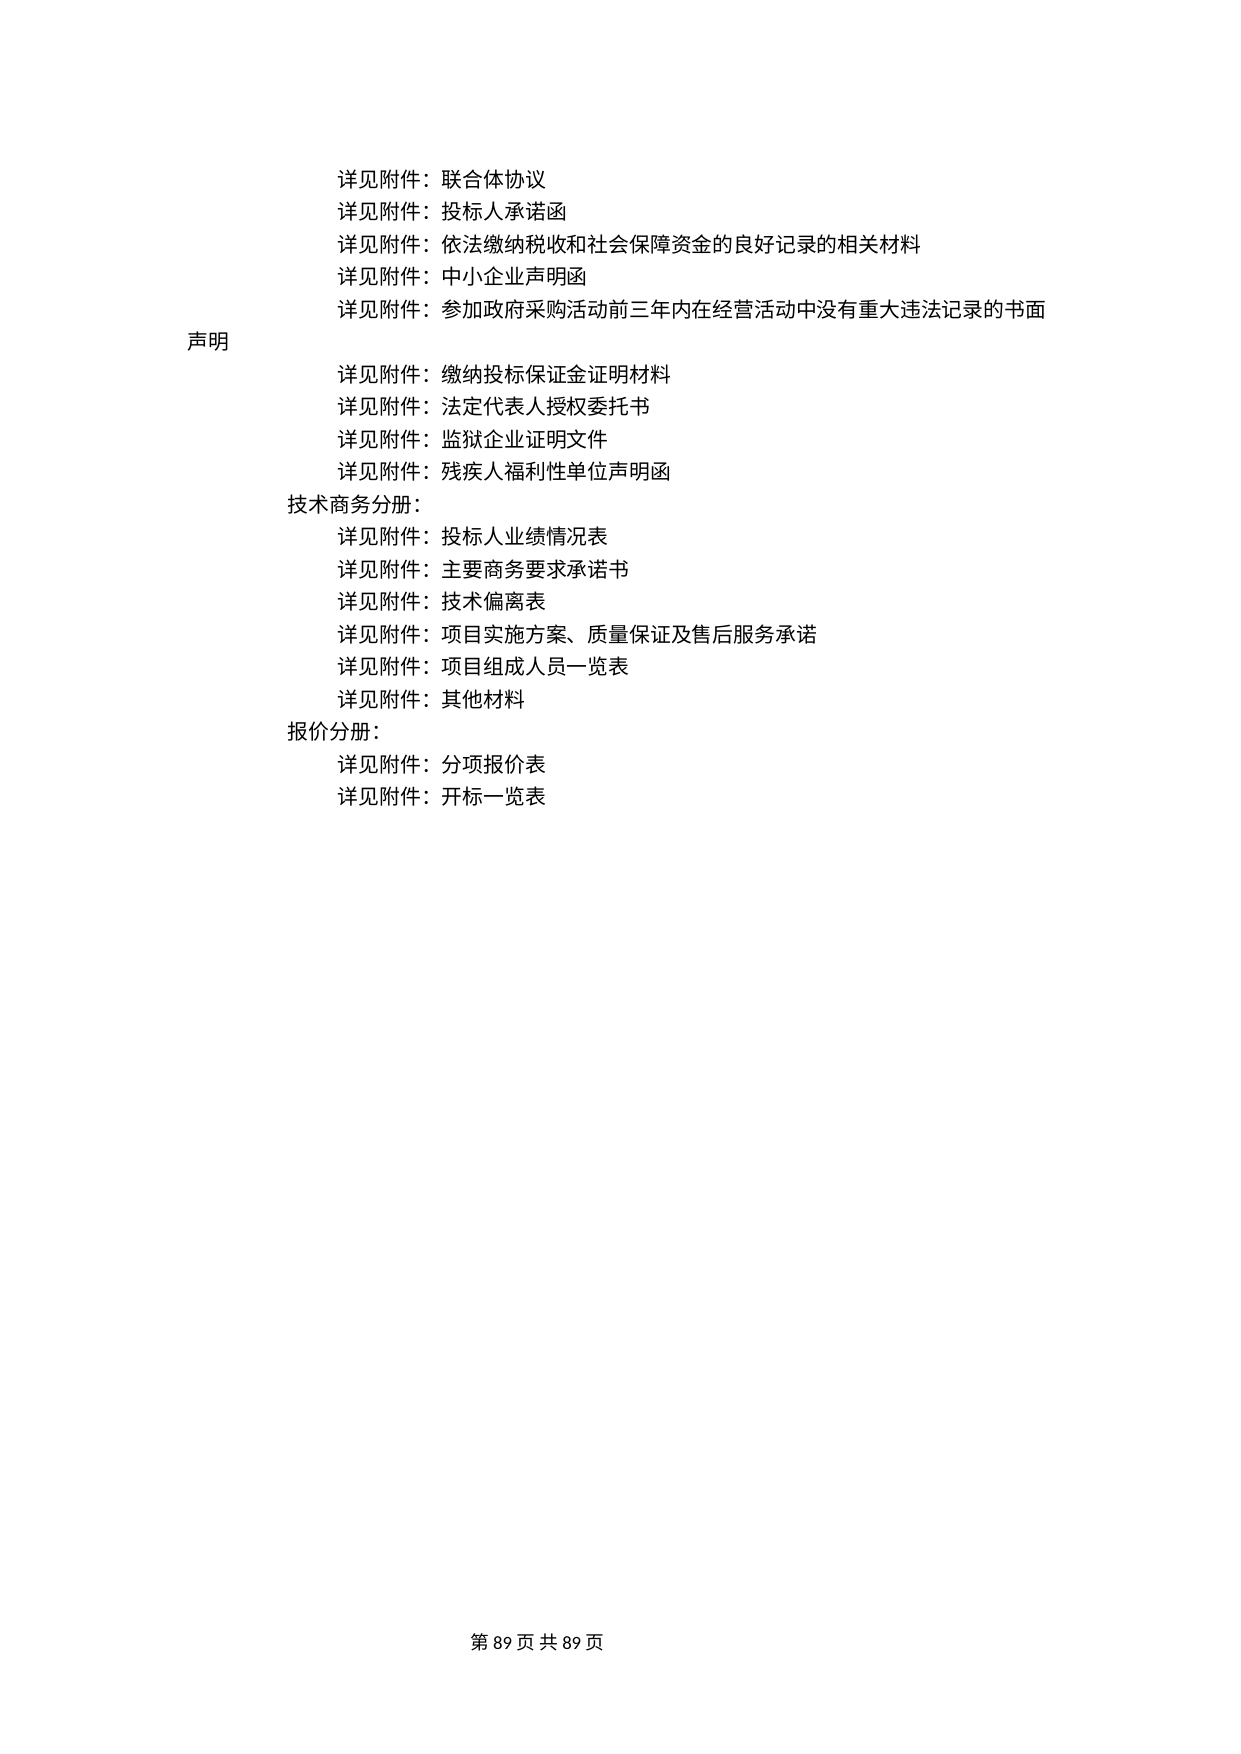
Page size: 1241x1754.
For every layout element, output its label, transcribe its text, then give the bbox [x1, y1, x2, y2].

text 详见附件：监狱企业证明文件 [187, 422, 1053, 454]
text 详见附件：依法缴纳税收和社会保障资金的良好记录的相关材料 [187, 227, 1053, 259]
text 详见附件：投标人承诺函 [187, 194, 1053, 227]
text 详见附件：参加政府采购活动前三年内在经营活动中没有重大违法记录的书面声明 [187, 292, 1053, 357]
text 详见附件：技术偏离表 [187, 584, 1053, 617]
text 详见附件：法定代表人授权委托书 [187, 389, 1053, 422]
text 详见附件：开标一览表 [187, 779, 1053, 812]
text 详见附件：其他材料 [187, 682, 1053, 714]
text 详见附件：联合体协议 [187, 162, 1053, 194]
text 详见附件：投标人业绩情况表 [187, 519, 1053, 552]
text 详见附件：项目组成人员一览表 [187, 649, 1053, 682]
text 详见附件：主要商务要求承诺书 [187, 552, 1053, 584]
text 详见附件：项目实施方案、质量保证及售后服务承诺 [187, 617, 1053, 649]
text 详见附件：中小企业声明函 [187, 259, 1053, 292]
text 详见附件：分项报价表 [187, 747, 1053, 779]
text 报价分册： [187, 714, 1053, 747]
text 技术商务分册： [187, 487, 1053, 519]
text 详见附件：缴纳投标保证金证明材料 [187, 357, 1053, 389]
text 详见附件：残疾人福利性单位声明函 [187, 454, 1053, 487]
